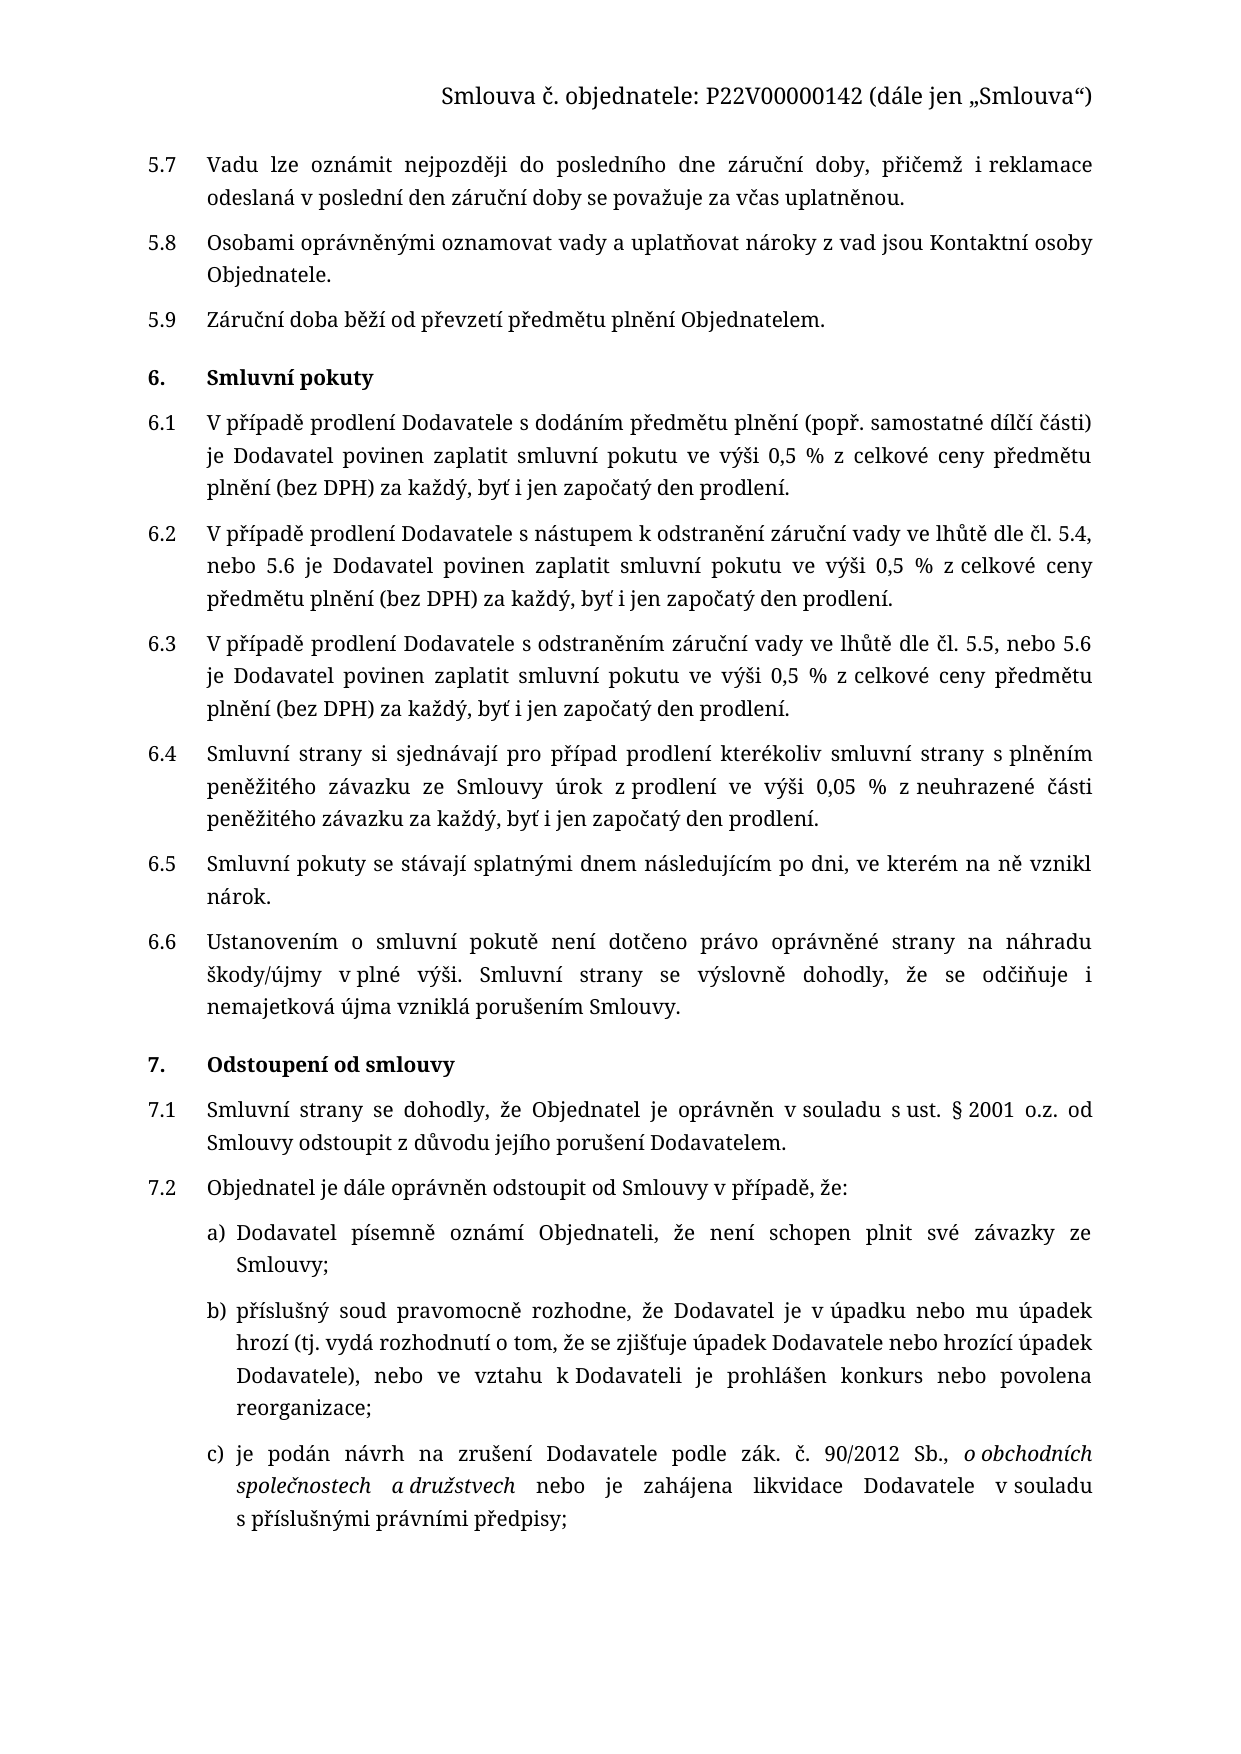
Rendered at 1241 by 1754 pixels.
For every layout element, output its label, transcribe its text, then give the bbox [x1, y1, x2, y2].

list Objednatel je dále oprávněn odstoupit od Smlouvy v případě, že: [148, 1173, 1093, 1201]
list Smluvní pokuty se stávají splatnými dnem následujícím po dni, ve kterém na ně vznikl nárok. [148, 849, 1093, 911]
list Záruční doba běží od převzetí předmětu plnění Objednatelem. [148, 306, 1093, 334]
list Odstoupení od smlouvy [148, 1050, 1093, 1078]
list Vadu lze oznámit nejpozději do posledního dne záruční doby, přičemž i reklamace odeslaná v poslední den záruční doby se považuje za včas uplatněnou. [148, 150, 1093, 211]
list Smluvní pokuty [148, 363, 1093, 392]
list Smluvní strany se dohodly, že Objednatel je oprávněn v souladu s ust. § 2001 o.z. od Smlouvy odstoupit z důvodu jejího porušení Dodavatelem. [148, 1095, 1093, 1156]
list V případě prodlení Dodavatele s nástupem k odstranění záruční vady ve lhůtě dle čl. 5.4, nebo 5.6 je Dodavatel povinen zaplatit smluvní pokutu ve výši 0,5 % z celkové ceny předmětu plnění (bez DPH) za každý, byť i jen započatý den prodlení. [148, 519, 1093, 612]
list příslušný soud pravomocně rozhodne, že Dodavatel je v úpadku nebo mu úpadek hrozí (tj. vydá rozhodnutí o tom, že se zjišťuje úpadek Dodavatele nebo hrozící úpadek Dodavatele), nebo ve vztahu k Dodavateli je prohlášen konkurs nebo povolena reorganizace; [207, 1296, 1093, 1422]
list V případě prodlení Dodavatele s dodáním předmětu plnění (popř. samostatné dílčí části) je Dodavatel povinen zaplatit smluvní pokutu ve výši 0,5 % z celkové ceny předmětu plnění (bez DPH) za každý, byť i jen započatý den prodlení. [148, 408, 1093, 502]
list Dodavatel písemně oznámí Objednateli, že není schopen plnit své závazky ze Smlouvy; [207, 1218, 1093, 1279]
list V případě prodlení Dodavatele s odstraněním záruční vady ve lhůtě dle čl. 5.5, nebo 5.6 je Dodavatel povinen zaplatit smluvní pokutu ve výši 0,5 % z celkové ceny předmětu plnění (bez DPH) za každý, byť i jen započatý den prodlení. [148, 629, 1093, 723]
list je podán návrh na zrušení Dodavatele podle zák. č. 90/2012 Sb., o obchodních společnostech a družstvech nebo je zahájena likvidace Dodavatele v souladu s příslušnými právními předpisy; [207, 1439, 1093, 1532]
list Ustanovením o smluvní pokutě není dotčeno právo oprávněné strany na náhradu škody/újmy v plné výši. Smluvní strany se výslovně dohodly, že se odčiňuje i nemajetková újma vzniklá porušením Smlouvy. [148, 927, 1093, 1021]
list Osobami oprávněnými oznamovat vady a uplatňovat nároky z vad jsou Kontaktní osoby Objednatele. [148, 228, 1093, 289]
list Smluvní strany si sjednávají pro případ prodlení kterékoliv smluvní strany s plněním peněžitého závazku ze Smlouvy úrok z prodlení ve výši 0,05 % z neuhrazené části peněžitého závazku za každý, byť i jen započatý den prodlení. [148, 739, 1093, 833]
